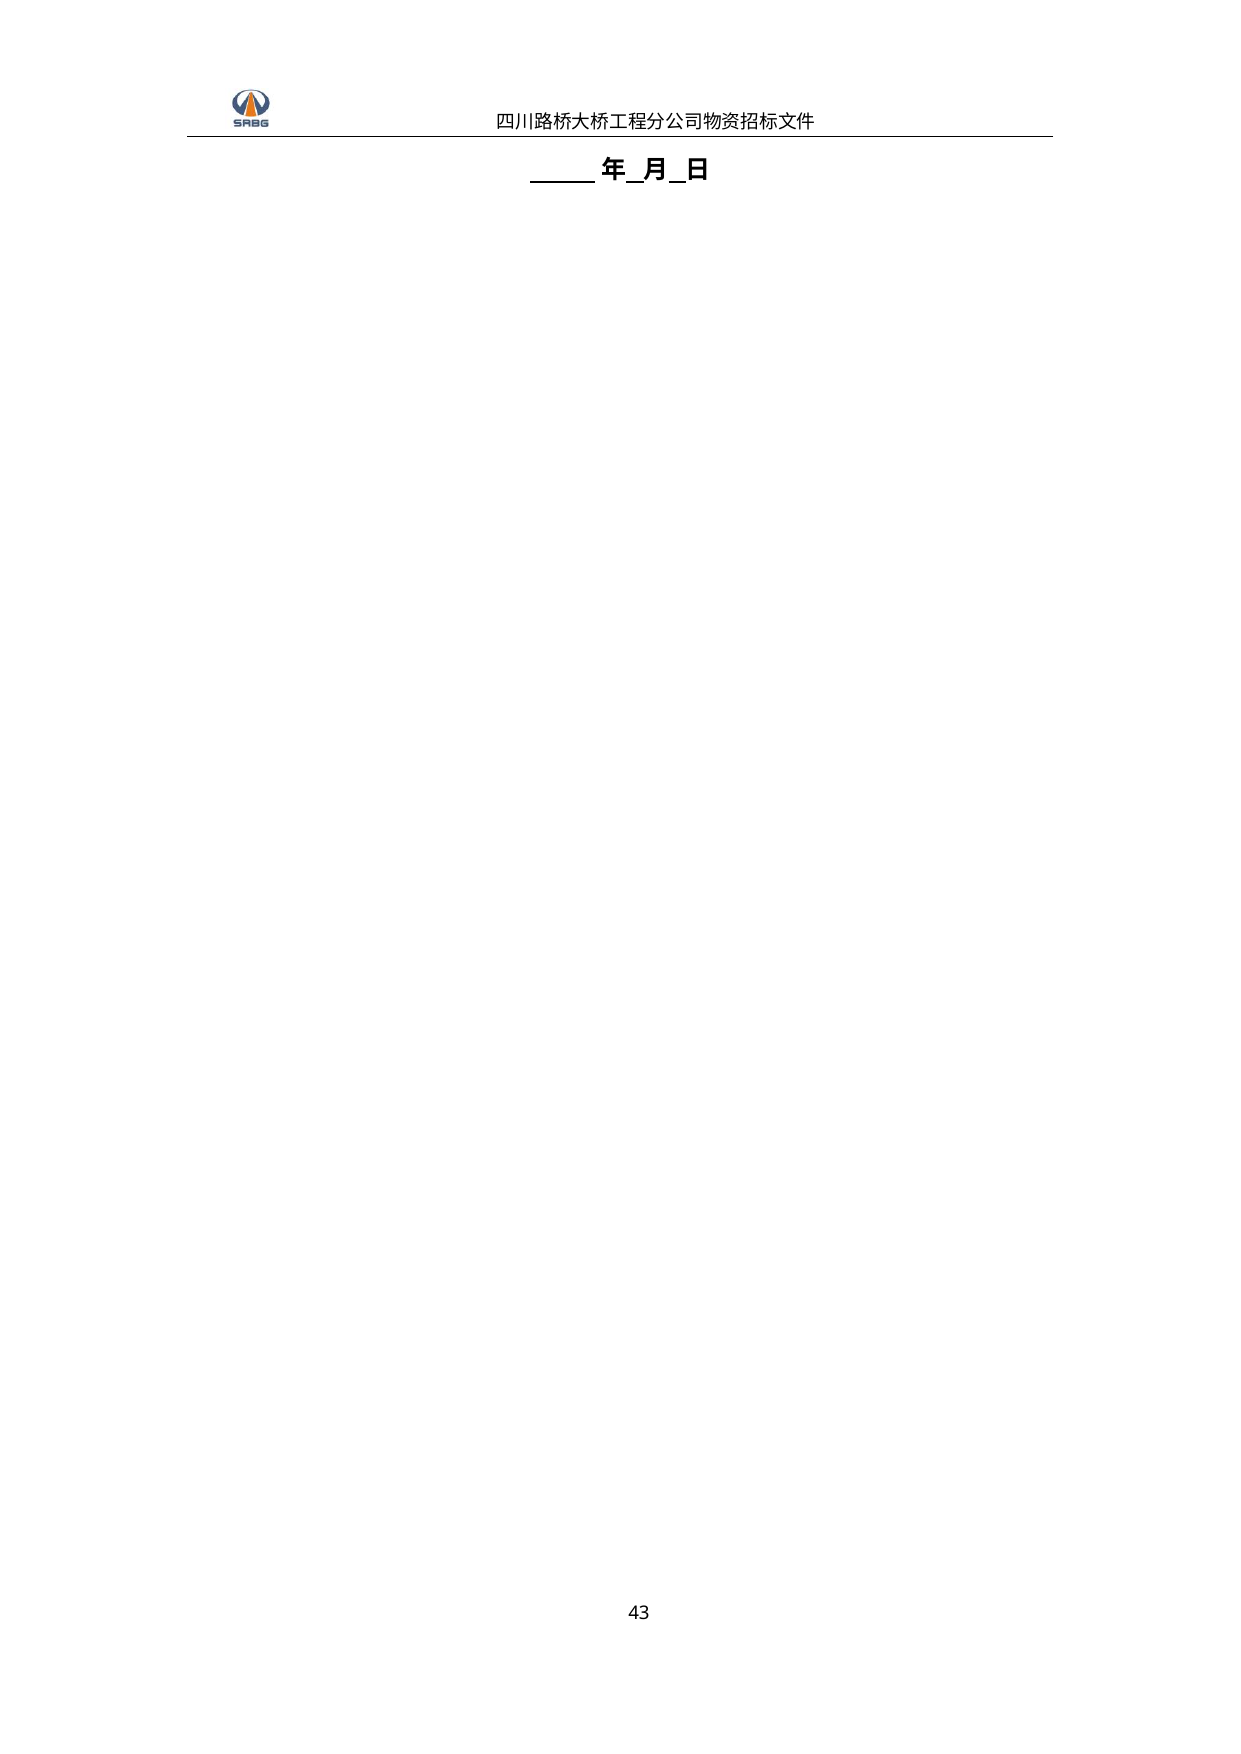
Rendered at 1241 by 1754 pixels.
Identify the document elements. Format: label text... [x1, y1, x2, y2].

picture [224, 88, 277, 129]
text 年 月 日 [187, 150, 1053, 186]
